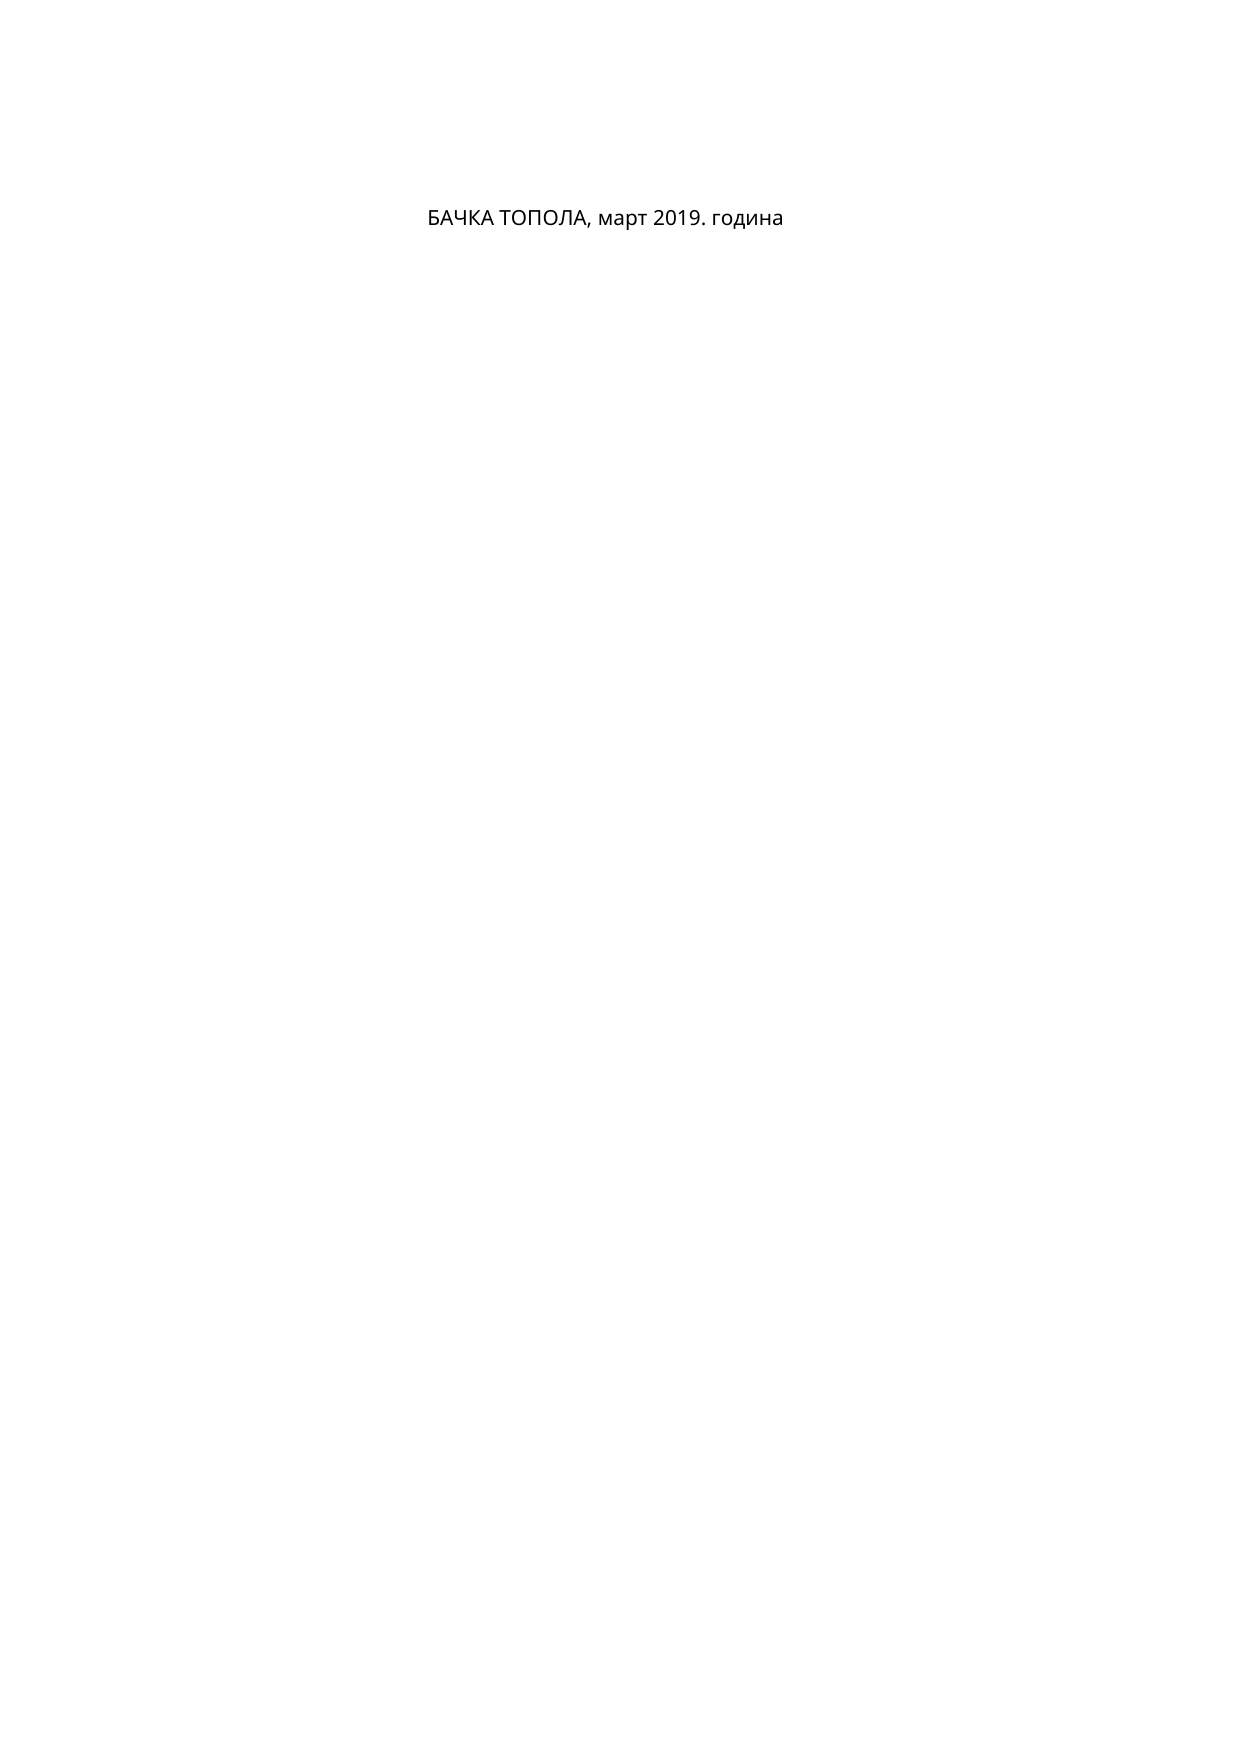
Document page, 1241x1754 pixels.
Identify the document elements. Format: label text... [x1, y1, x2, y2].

text БАЧКА ТОПОЛА, март 2019. година [118, 203, 1093, 232]
